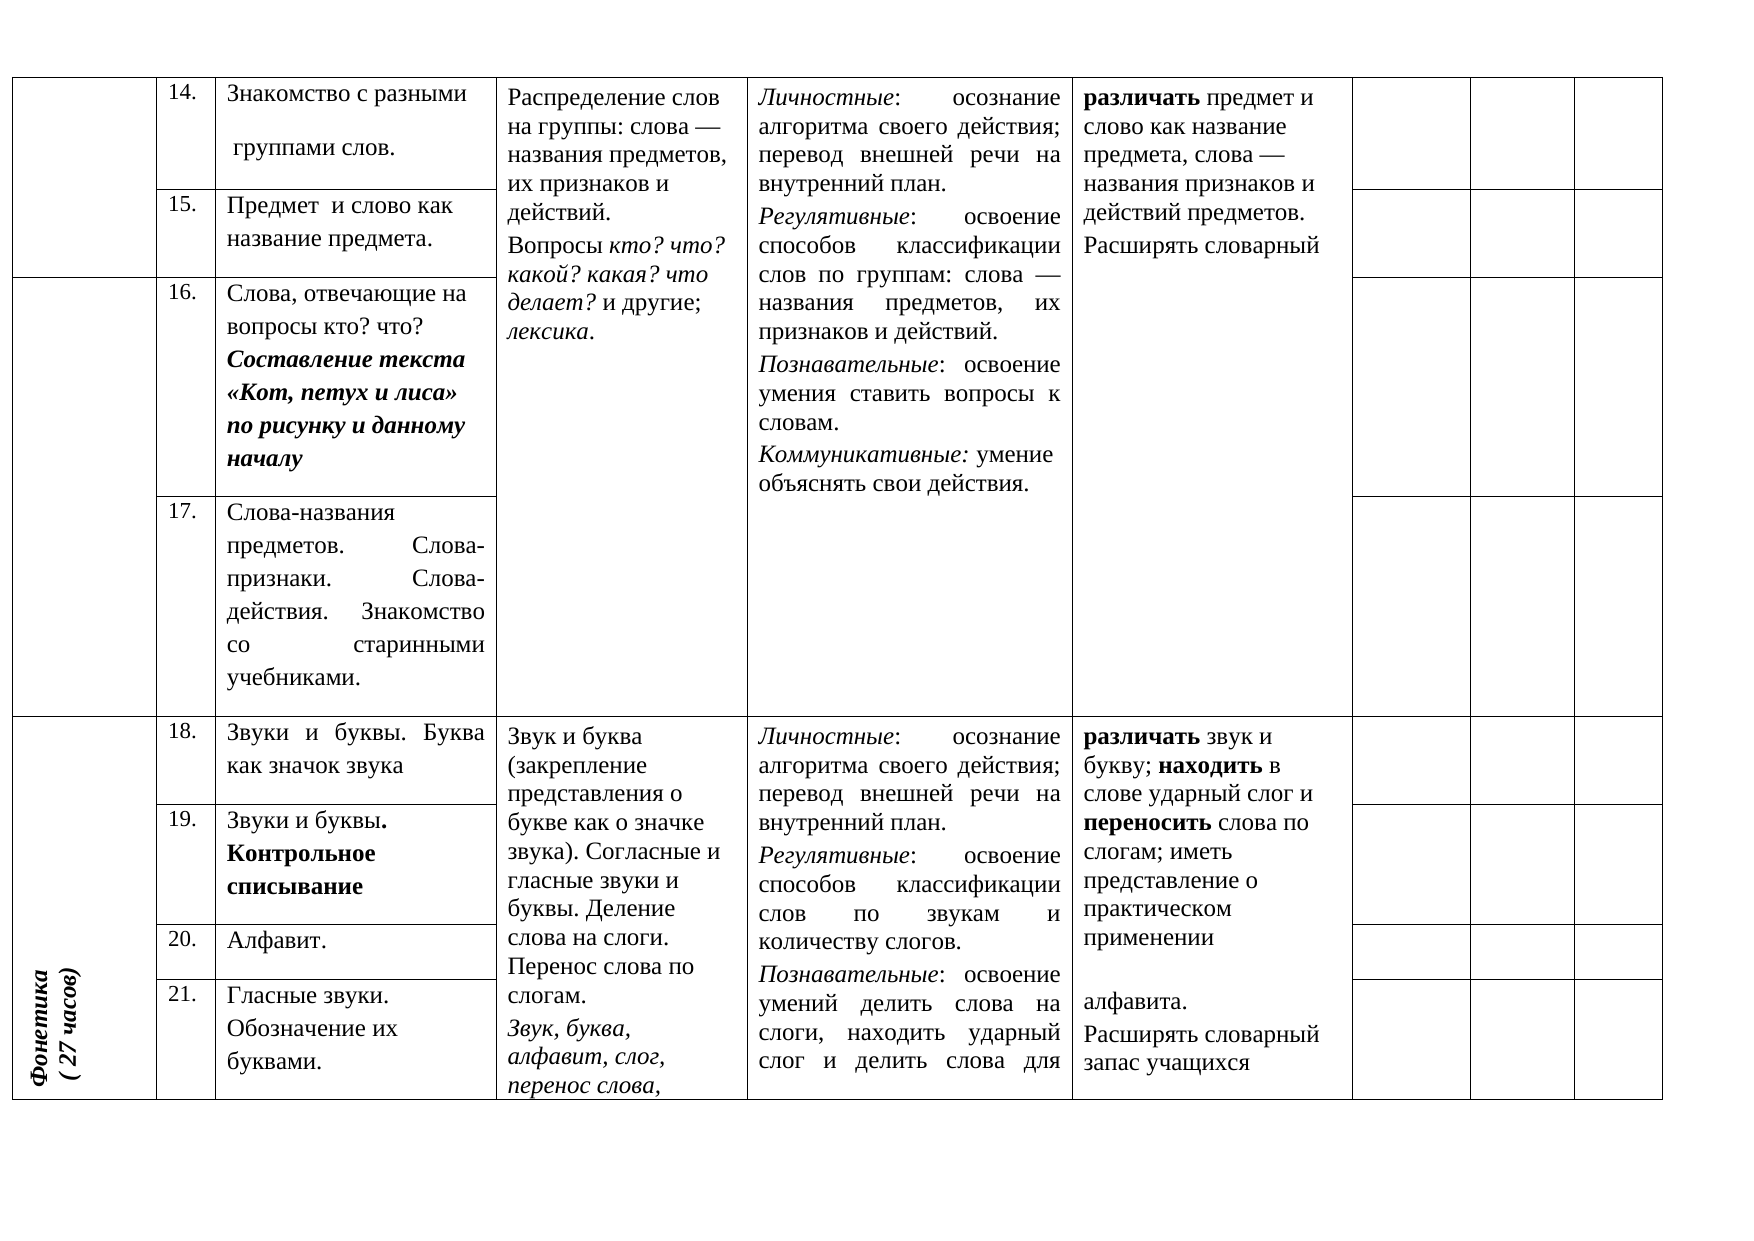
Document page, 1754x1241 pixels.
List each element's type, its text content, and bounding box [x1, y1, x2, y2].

table_cell различать предмет и слово как название предмета, слова — названия признаков и действий предметов. Расширять словарный [1073, 78, 1352, 716]
table_cell Слова, отвечающие на вопросы кто? что? Составление текста «Кот, петух и лиса» по рисунку и данному началу [216, 278, 496, 496]
table_cell Предмет и слово как название предмета. [216, 190, 496, 277]
table_cell [1575, 805, 1662, 924]
table_cell Гласные звуки. Обозначение их буквами. [216, 980, 496, 1099]
table_cell [157, 980, 215, 1099]
table_cell [157, 925, 215, 979]
table_cell [1575, 717, 1662, 804]
table_cell [1471, 717, 1574, 804]
table_cell [1353, 190, 1470, 277]
table_cell [157, 278, 215, 496]
table_cell [1575, 78, 1662, 189]
table_cell [1471, 805, 1574, 924]
table_cell Алфавит. [216, 925, 496, 979]
table_cell [1575, 925, 1662, 979]
table_cell [13, 278, 156, 716]
table_cell Звуки и буквы. Буква как значок звука [216, 717, 496, 804]
table_cell [157, 78, 215, 189]
table_cell [1353, 980, 1470, 1099]
table_cell [1353, 278, 1470, 496]
table_cell [157, 805, 215, 924]
table_cell [1471, 980, 1574, 1099]
table_cell [1575, 980, 1662, 1099]
table_cell Распределение слов на группы: слова — названия предметов, их признаков и действий. Вопросы кто? что? какой? какая? что делает? и другие; лексика. [497, 78, 747, 716]
table_cell [1471, 925, 1574, 979]
table_cell [1471, 78, 1574, 189]
table_cell [1353, 805, 1470, 924]
table_cell [1353, 497, 1470, 716]
table_cell Личностные: осознание алгоритма своего действия; перевод внешней речи на внутренний план. Регулятивные: освоение способов классификации слов по группам: слова — названия предметов, их признаков и действий. Познавательные: освоение умения ставить вопросы к словам. Коммуникативные: умение объяснять свои действия. [748, 78, 1072, 716]
table_cell [1575, 497, 1662, 716]
table_cell Личностные: осознание алгоритма своего действия; перевод внешней речи на внутренний план. Регулятивные: освоение способов классификации слов по звукам и количеству слогов. Познавательные: освоение умений делить слова на слоги, находить ударный слог и делить слова для переноса. Коммуникативные: умение объяснять свои действия [748, 717, 1072, 1099]
table_cell [1471, 278, 1574, 496]
table_cell Фонетика ( 27 часов) [13, 717, 156, 1099]
table_cell Слова-названия предметов. Слова- признаки. Слова-действия. Знакомство со старинными учебниками. [216, 497, 496, 716]
table_cell [1471, 497, 1574, 716]
table_cell Звук и буква (закрепление представления о букве как о значке звука). Согласные и гласные звуки и буквы. Деление слова на слоги. Перенос слова по слогам. Звук, буква, алфавит, слог, перенос слова, ударение. [497, 717, 747, 1099]
table_cell Звуки и буквы. Контрольное списывание [216, 805, 496, 924]
table_cell [157, 497, 215, 716]
table_cell [1471, 190, 1574, 277]
table_cell различать звук и букву; находить в слове ударный слог и переносить слова по слогам; иметь представление о практическом применении алфавита. Расширять словарный запас учащихся Слушать слова и выделять ударные и безударные гласные звуки (слоги) в слове. Устанавливать возможное количество ударных гласных звуков (слогов) в слове. Наблюдать и устанавливать подвижность (изменение места) ударения в слове. Объяснять формулировку: «Смысл слова может зависеть от ударения». Наблюдать и объяснять, каково значение эмоционального ударения в слове (Страш-шно! Ура-а-а!). Наблюдать за произношением и обозначением на письме ударных и безударных гласных звуков. Сравнивать произношение и обозначение на письме ударных и безударных гласных звуков. Объяснять, почему обозначение на письме безударных гласных можно проверять ударением . Упражняться в проверке безударных гласных в слове (на примере слов стол — столы, козы — коза) [1073, 717, 1352, 1099]
table_cell [1353, 925, 1470, 979]
table_cell [1353, 78, 1470, 189]
table_cell [157, 190, 215, 277]
table_cell Знакомство с разными группами слов. [216, 78, 496, 189]
table_cell [157, 717, 215, 804]
table_cell [1575, 190, 1662, 277]
table_cell [1575, 278, 1662, 496]
table_cell [1353, 717, 1470, 804]
